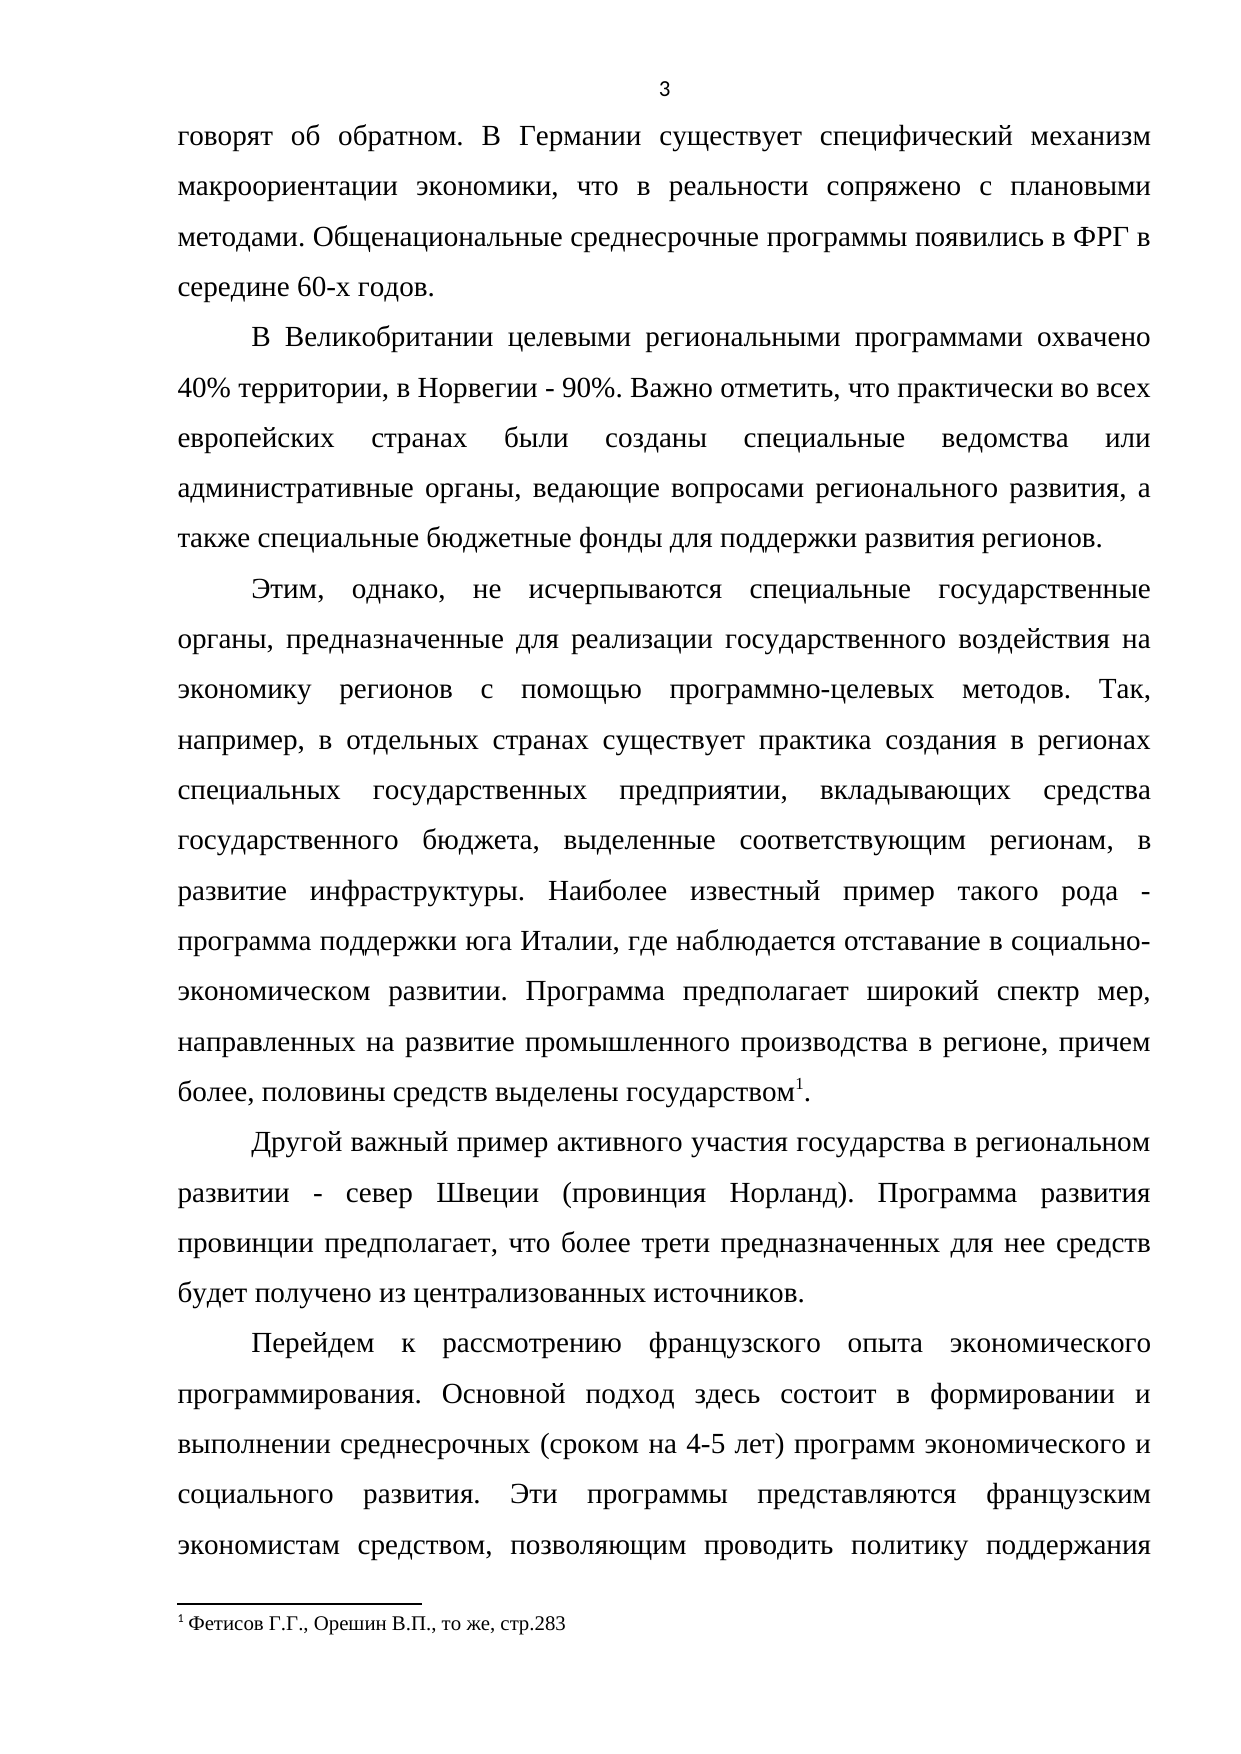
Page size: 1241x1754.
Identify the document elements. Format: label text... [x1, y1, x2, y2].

text Этим, однако, не исчерпываются специальные государственные органы, предназначенные для реализации государственного воздействия на экономику регионов с помощью программно-целевых методов. Так, например, в отдельных странах существует практика создания в регионах специальных государственных предприятии, вкладывающих средства государственного бюджета, выделенные соответствующим регионам, в развитие инфраструктуры. Наиболее известный пример такого рода - программа поддержки юга Италии, где наблюдается отставание в социально-экономическом развитии. Программа предполагает широкий спектр мер, направленных на развитие промышленного производства в регионе, причем более, половины средств выделены государством. [177, 571, 1152, 1108]
text В Великобритании целевыми региональными программами охвачено 40% территории, в Норвегии - 90%. Важно отметить, что практически во всех европейских странах были созданы специальные ведомства или административные органы, ведающие вопросами регионального развития, а также специальные бюджетные фонды для поддержки развития регионов. [177, 319, 1152, 554]
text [177, 118, 1152, 303]
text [177, 1326, 1152, 1560]
text Другой важный пример активного участия государства в региональном развитии - север Швеции (провинция Норланд). Программа развития провинции предполагает, что более трети предназначенных для нее средств будет получено из централизованных источников. [177, 1124, 1152, 1309]
